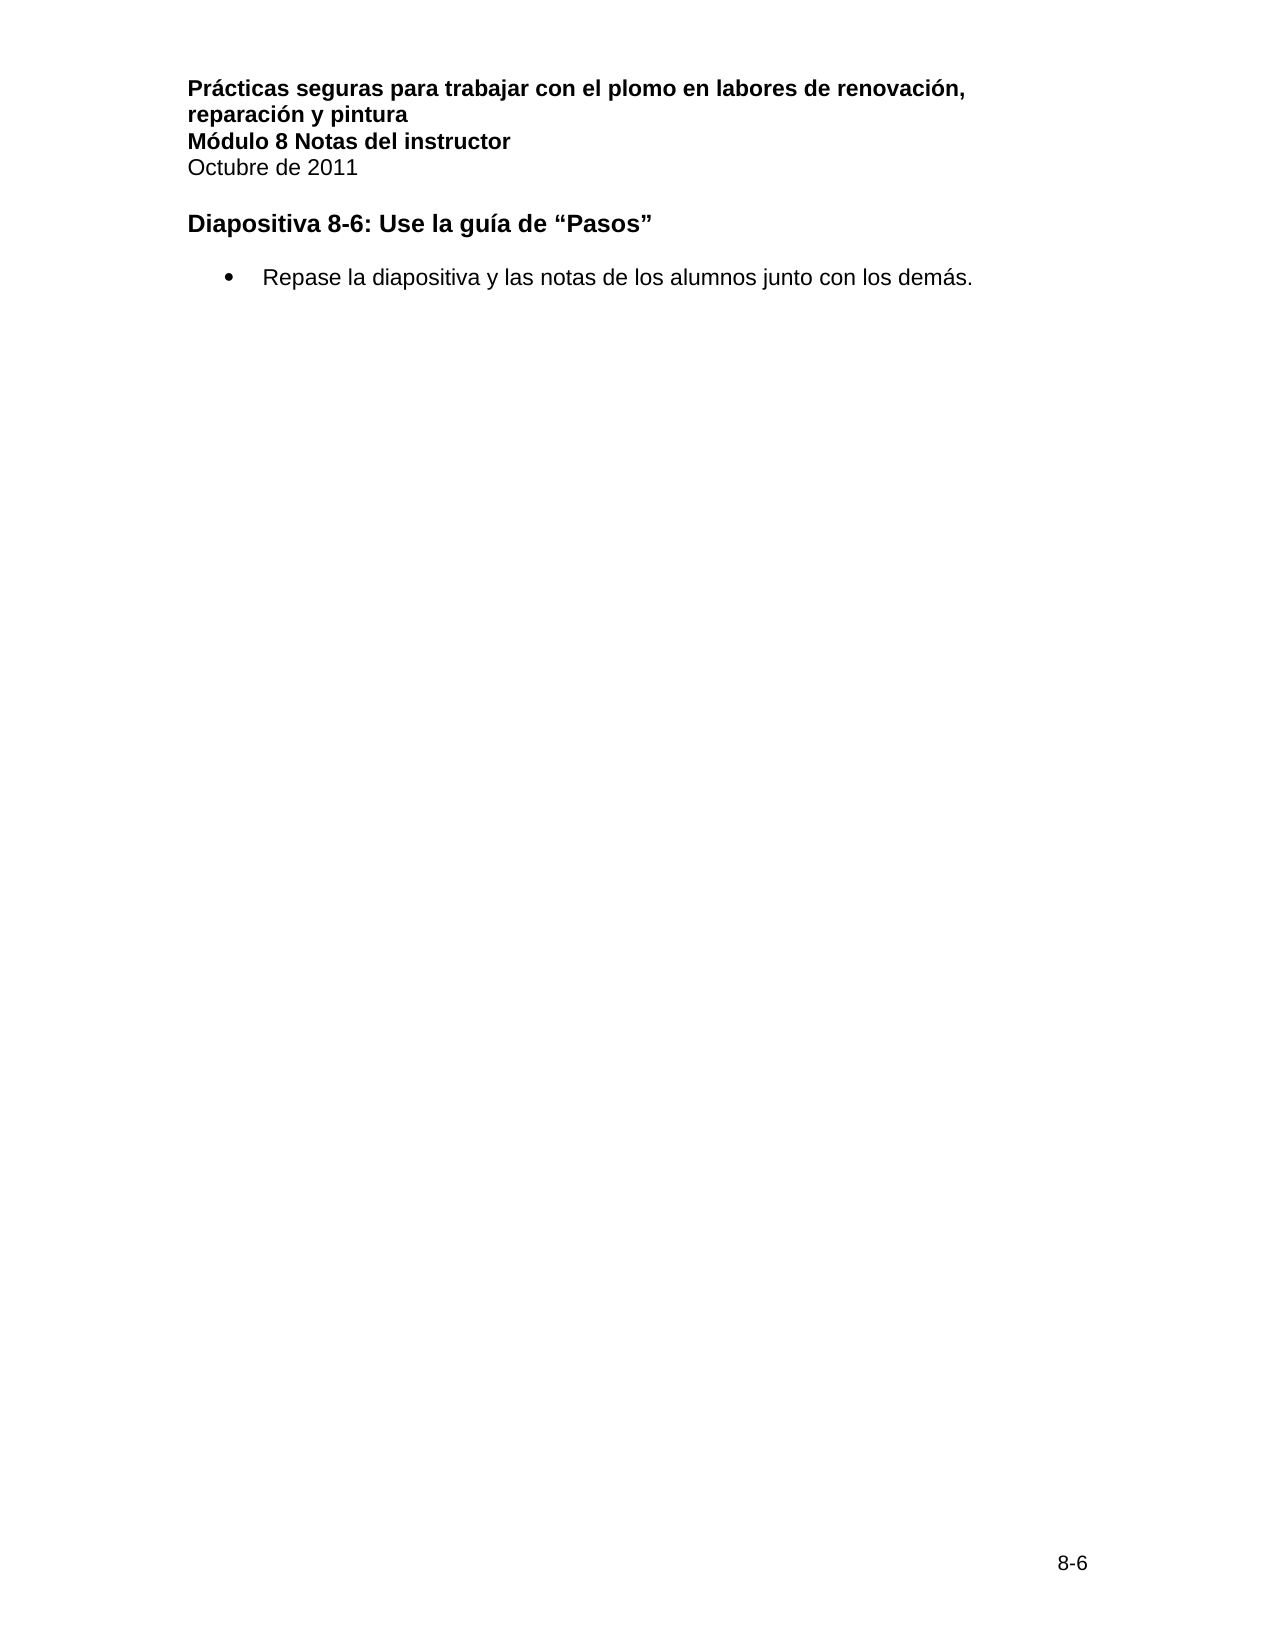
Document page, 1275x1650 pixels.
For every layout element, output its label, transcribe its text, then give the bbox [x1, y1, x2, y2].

list Repase la diapositiva y las notas de los alumnos junto con los demás. [225, 264, 1087, 291]
text Diapositiva 8-6: Use la guía de “Pasos” [187, 209, 1087, 238]
